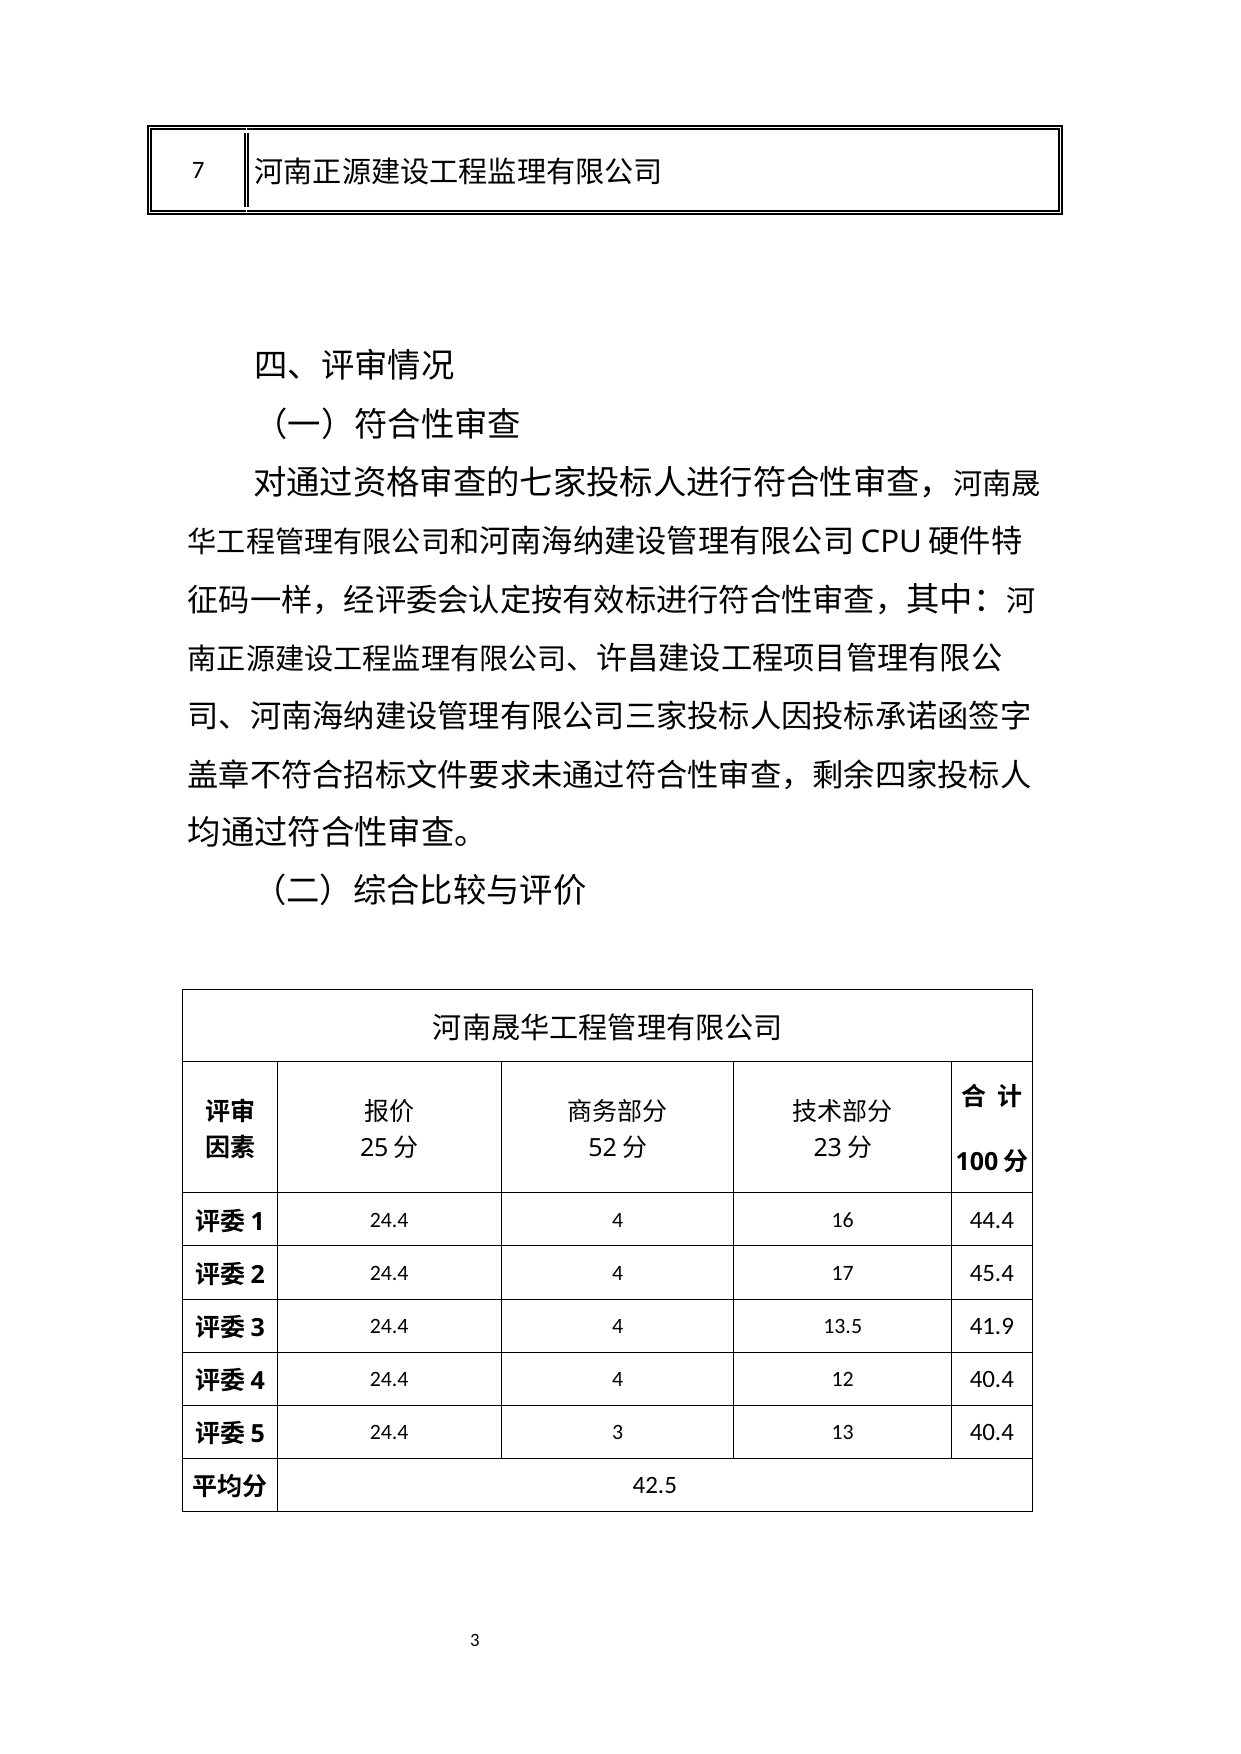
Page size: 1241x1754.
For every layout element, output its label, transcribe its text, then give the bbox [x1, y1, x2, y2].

table_cell 24.4 [278, 1246, 501, 1298]
table_cell 12 [734, 1353, 951, 1405]
table_cell 4 [502, 1353, 733, 1405]
table_cell 评委3 [183, 1300, 277, 1352]
table_cell 45.4 [952, 1246, 1032, 1298]
table_cell 44.4 [952, 1193, 1032, 1245]
table_cell 报价 25分 [278, 1062, 501, 1192]
table_cell 评委2 [183, 1246, 277, 1298]
table_cell 40.4 [952, 1406, 1032, 1458]
table_cell 13.5 [734, 1300, 951, 1352]
text 四、评审情况 [187, 331, 1053, 389]
table_cell 13 [734, 1406, 951, 1458]
table_cell 4 [502, 1193, 733, 1245]
table_cell 合 计 100分 [952, 1062, 1032, 1192]
table_cell 3 [502, 1406, 733, 1458]
table_cell 24.4 [278, 1406, 501, 1458]
table_header 河南晟华工程管理有限公司 [183, 990, 1032, 1061]
table_cell 24.4 [278, 1300, 501, 1352]
table_cell 40.4 [952, 1353, 1032, 1405]
table_cell 41.9 [952, 1300, 1032, 1352]
table_cell 河南正源建设工程监理有限公司 [246, 127, 1061, 210]
table_cell 商务部分 52分 [502, 1062, 733, 1192]
list 综合比较与评价 [187, 856, 1053, 914]
table_cell 评委4 [183, 1353, 277, 1405]
text （一）符合性审查 [187, 389, 1053, 448]
table_cell 4 [502, 1300, 733, 1352]
table_cell 评审 因素 [183, 1062, 277, 1192]
table_cell 技术部分 23分 [734, 1062, 951, 1192]
table_cell 16 [734, 1193, 951, 1245]
table_cell 17 [734, 1246, 951, 1298]
table_cell 平均分 [183, 1459, 277, 1511]
table_cell 评委5 [183, 1406, 277, 1458]
text 对通过资格审查的七家投标人进行符合性审查，河南晟华工程管理有限公司和河南海纳建设管理有限公司CPU硬件特征码一样，经评委会认定按有效标进行符合性审查，其中：河南正源建设工程监理有限公司、许昌建设工程项目管理有限公司、河南海纳建设管理有限公司三家投标人因投标承诺函签字盖章不符合招标文件要求未通过符合性审查，剩余四家投标人均通过符合性审查。 [187, 448, 1053, 856]
table_cell 42.5 [278, 1459, 1032, 1511]
table_cell 24.4 [278, 1353, 501, 1405]
table_cell 评委1 [183, 1193, 277, 1245]
table_cell 4 [502, 1246, 733, 1298]
table_cell 7 [152, 130, 246, 210]
table_cell 24.4 [278, 1193, 501, 1245]
